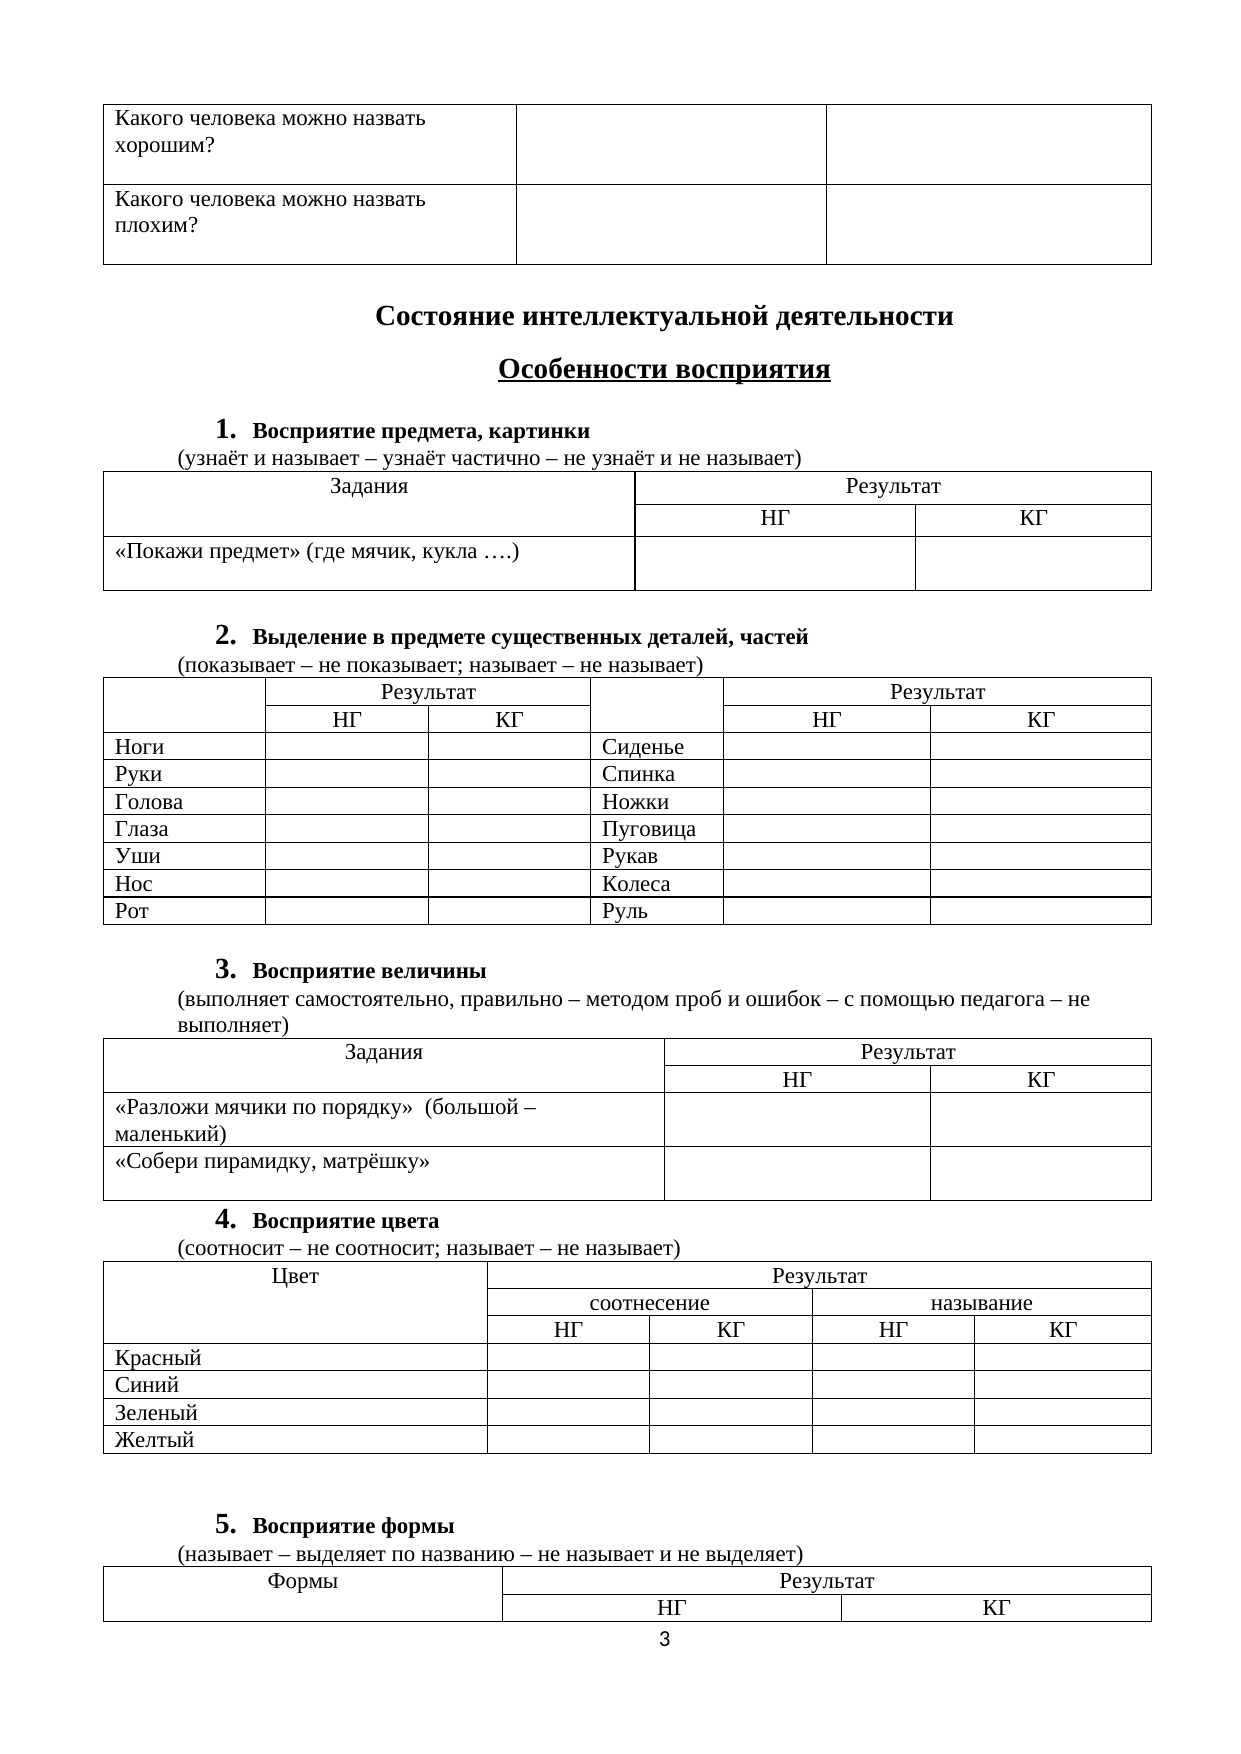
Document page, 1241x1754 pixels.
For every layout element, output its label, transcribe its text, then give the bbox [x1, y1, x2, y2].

table_cell Руки [104, 760, 265, 787]
table_header Результат [636, 472, 1151, 503]
table_cell [931, 815, 1151, 842]
table_cell [488, 1344, 649, 1370]
table_cell [975, 1426, 1151, 1452]
table_cell Синий [104, 1371, 487, 1398]
list Восприятие цвета [215, 1201, 1152, 1234]
table_cell [931, 898, 1151, 924]
text (показывает – не показывает; называет – не называет) [177, 651, 1152, 677]
table_cell [650, 1426, 812, 1452]
table_header Результат [488, 1262, 1151, 1288]
table_cell Рот [104, 898, 265, 924]
table_header Задания [104, 472, 634, 536]
table_cell [650, 1399, 812, 1425]
table_cell Какого человека можно назвать плохим? [104, 185, 516, 264]
table_cell Какого человека можно назвать хорошим? [104, 105, 516, 183]
table_cell [931, 760, 1151, 787]
table_header Результат [665, 1039, 1151, 1065]
table_cell [975, 1399, 1151, 1425]
table_cell [975, 1344, 1151, 1370]
table_cell называние [813, 1289, 1151, 1315]
table_cell [931, 733, 1151, 759]
table_cell «Покажи предмет» (где мячик, кукла ….) [104, 537, 634, 590]
table_cell [724, 843, 930, 869]
table_cell [724, 760, 930, 787]
table_cell [931, 1147, 1151, 1200]
table_cell Глаза [104, 815, 265, 842]
table_cell Зеленый [104, 1399, 487, 1425]
table_cell [827, 185, 1151, 264]
table_cell [665, 1147, 930, 1200]
list Восприятие формы [215, 1506, 1152, 1540]
table_cell НГ [503, 1595, 841, 1621]
table_cell НГ [665, 1066, 930, 1092]
table_cell [724, 870, 930, 896]
table_cell Сиденье [591, 733, 723, 759]
table_cell [813, 1399, 974, 1425]
table_cell [813, 1426, 974, 1452]
list Восприятие предмета, картинки [215, 411, 1152, 444]
table_cell [517, 185, 826, 264]
table_header Результат [266, 678, 590, 704]
table_cell [517, 105, 826, 183]
table_cell [266, 843, 428, 869]
list Восприятие величины [215, 951, 1152, 985]
table_cell [488, 1399, 649, 1425]
table_cell КГ [650, 1316, 812, 1343]
table_cell Руль [591, 898, 723, 924]
table_cell [650, 1371, 812, 1398]
table_cell Пуговица [591, 815, 723, 842]
table_cell [266, 788, 428, 814]
table_cell [724, 788, 930, 814]
table_cell [266, 733, 428, 759]
table_cell КГ [931, 706, 1151, 732]
table_cell [665, 1093, 930, 1146]
table_cell Нос [104, 870, 265, 896]
table_header Цвет [104, 1262, 487, 1343]
text (называет – выделяет по названию – не называет и не выделяет) [177, 1540, 1152, 1566]
table_cell [429, 843, 590, 869]
table_cell [931, 870, 1151, 896]
table_cell НГ [266, 706, 428, 732]
table_cell [636, 537, 915, 590]
table_cell КГ [842, 1595, 1151, 1621]
table_header Результат [503, 1567, 1151, 1593]
table_cell НГ [813, 1316, 974, 1343]
table_header [591, 678, 723, 732]
table_cell [916, 537, 1151, 590]
table_cell [931, 843, 1151, 869]
table_cell [266, 815, 428, 842]
table_cell «Разложи мячики по порядку» (большой – маленький) [104, 1093, 664, 1146]
text Особенности восприятия [177, 351, 1152, 384]
table_cell Колеса [591, 870, 723, 896]
table_cell Уши [104, 843, 265, 869]
table_cell НГ [488, 1316, 649, 1343]
table_cell [813, 1371, 974, 1398]
table_cell [813, 1344, 974, 1370]
table_cell «Собери пирамидку, матрёшку» [104, 1147, 664, 1200]
table_cell Голова [104, 788, 265, 814]
table_cell Красный [104, 1344, 487, 1370]
table_header Результат [724, 678, 1151, 704]
table_cell [429, 760, 590, 787]
table_cell [827, 105, 1151, 183]
list Выделение в предмете существенных деталей, частей [215, 617, 1152, 651]
table_cell [488, 1426, 649, 1452]
table_header [104, 678, 265, 732]
table_cell НГ [636, 505, 915, 536]
text Состояние интеллектуальной деятельности [177, 298, 1152, 332]
table_cell [266, 760, 428, 787]
table_cell Спинка [591, 760, 723, 787]
table_cell [429, 870, 590, 896]
table_cell [266, 870, 428, 896]
table_cell Рукав [591, 843, 723, 869]
table_cell КГ [916, 505, 1151, 536]
table_cell НГ [724, 706, 930, 732]
table_cell КГ [975, 1316, 1151, 1343]
text (узнаёт и называет – узнаёт частично – не узнаёт и не называет) [177, 444, 1152, 471]
table_cell [724, 815, 930, 842]
table_cell соотнесение [488, 1289, 812, 1315]
table_cell [650, 1344, 812, 1370]
text (выполняет самостоятельно, правильно – методом проб и ошибок – с помощью педагога – не выполняет) [177, 985, 1152, 1037]
table_cell Желтый [104, 1426, 487, 1452]
table_cell [724, 898, 930, 924]
table_cell [724, 733, 930, 759]
table_cell [931, 788, 1151, 814]
table_cell [975, 1371, 1151, 1398]
table_cell КГ [429, 706, 590, 732]
table_cell [931, 1093, 1151, 1146]
table_cell КГ [931, 1066, 1151, 1092]
table_cell Ножки [591, 788, 723, 814]
table_header Задания [104, 1039, 664, 1092]
table_cell [429, 815, 590, 842]
table_cell [266, 898, 428, 924]
text (соотносит – не соотносит; называет – не называет) [177, 1234, 1152, 1261]
table_header Формы [104, 1567, 502, 1621]
table_cell [429, 898, 590, 924]
table_cell [429, 733, 590, 759]
table_cell [488, 1371, 649, 1398]
table_cell [429, 788, 590, 814]
table_cell Ноги [104, 733, 265, 759]
